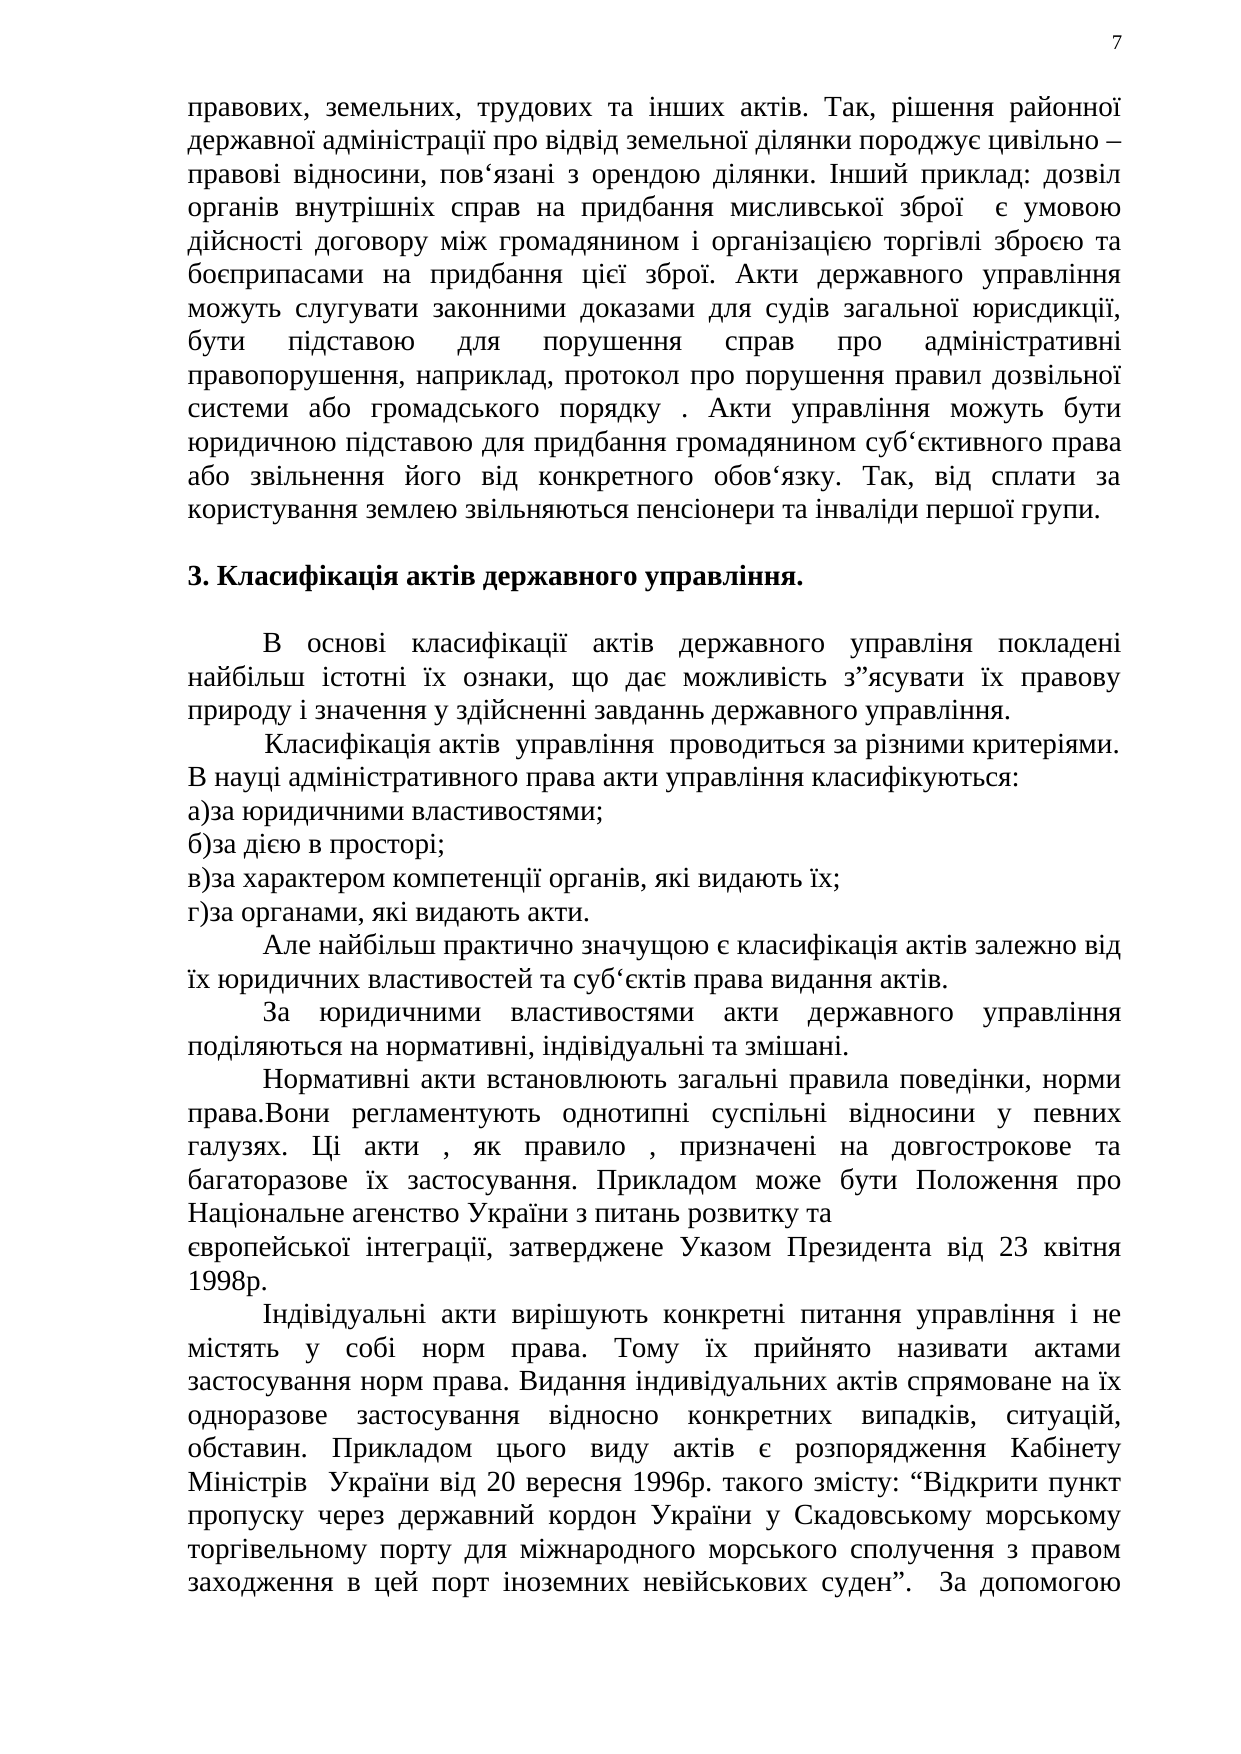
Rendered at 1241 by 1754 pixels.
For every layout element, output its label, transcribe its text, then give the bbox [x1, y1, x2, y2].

text Але найбільш практично значущою є класифікація актів залежно від їх юридичних властивостей та суб‘єктів права видання актів. [187, 927, 1122, 994]
text г)за органами, які видають акти. [187, 894, 1122, 927]
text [187, 89, 1122, 525]
text в)за характером компетенції органів, які видають їх; [187, 860, 1122, 894]
text б)за дією в просторі; [187, 827, 1122, 860]
text Нормативні акти встановлюють загальні правила поведінки, норми права.Вони регламентують однотипні суспільні відносини у певних галузях. Ці акти , як правило , призначені на довгострокове та багаторазове їх застосування. Прикладом може бути Положення про Національне агенство України з питань розвитку та [187, 1061, 1122, 1229]
text європейської інтеграції, затверджене Указом Президента від 23 квітня 1998р. [187, 1229, 1122, 1296]
text В основі класифікації актів державного управліня покладені найбільш істотні їх ознаки, що дає можливість з”ясувати їх правову природу і значення у здійсненні завданнь державного управління. [187, 625, 1122, 726]
text а)за юридичними властивостями; [187, 793, 1122, 827]
text Класифікація актів управління проводиться за різними критеріями. В науці адміністративного права акти управління класифікуються: [187, 726, 1122, 793]
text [187, 1296, 1122, 1598]
text За юридичними властивостями акти державного управління поділяються на нормативні, індівідуальні та змішані. [187, 994, 1122, 1061]
text 3. Класифікація актів державного управління. [187, 558, 1122, 592]
